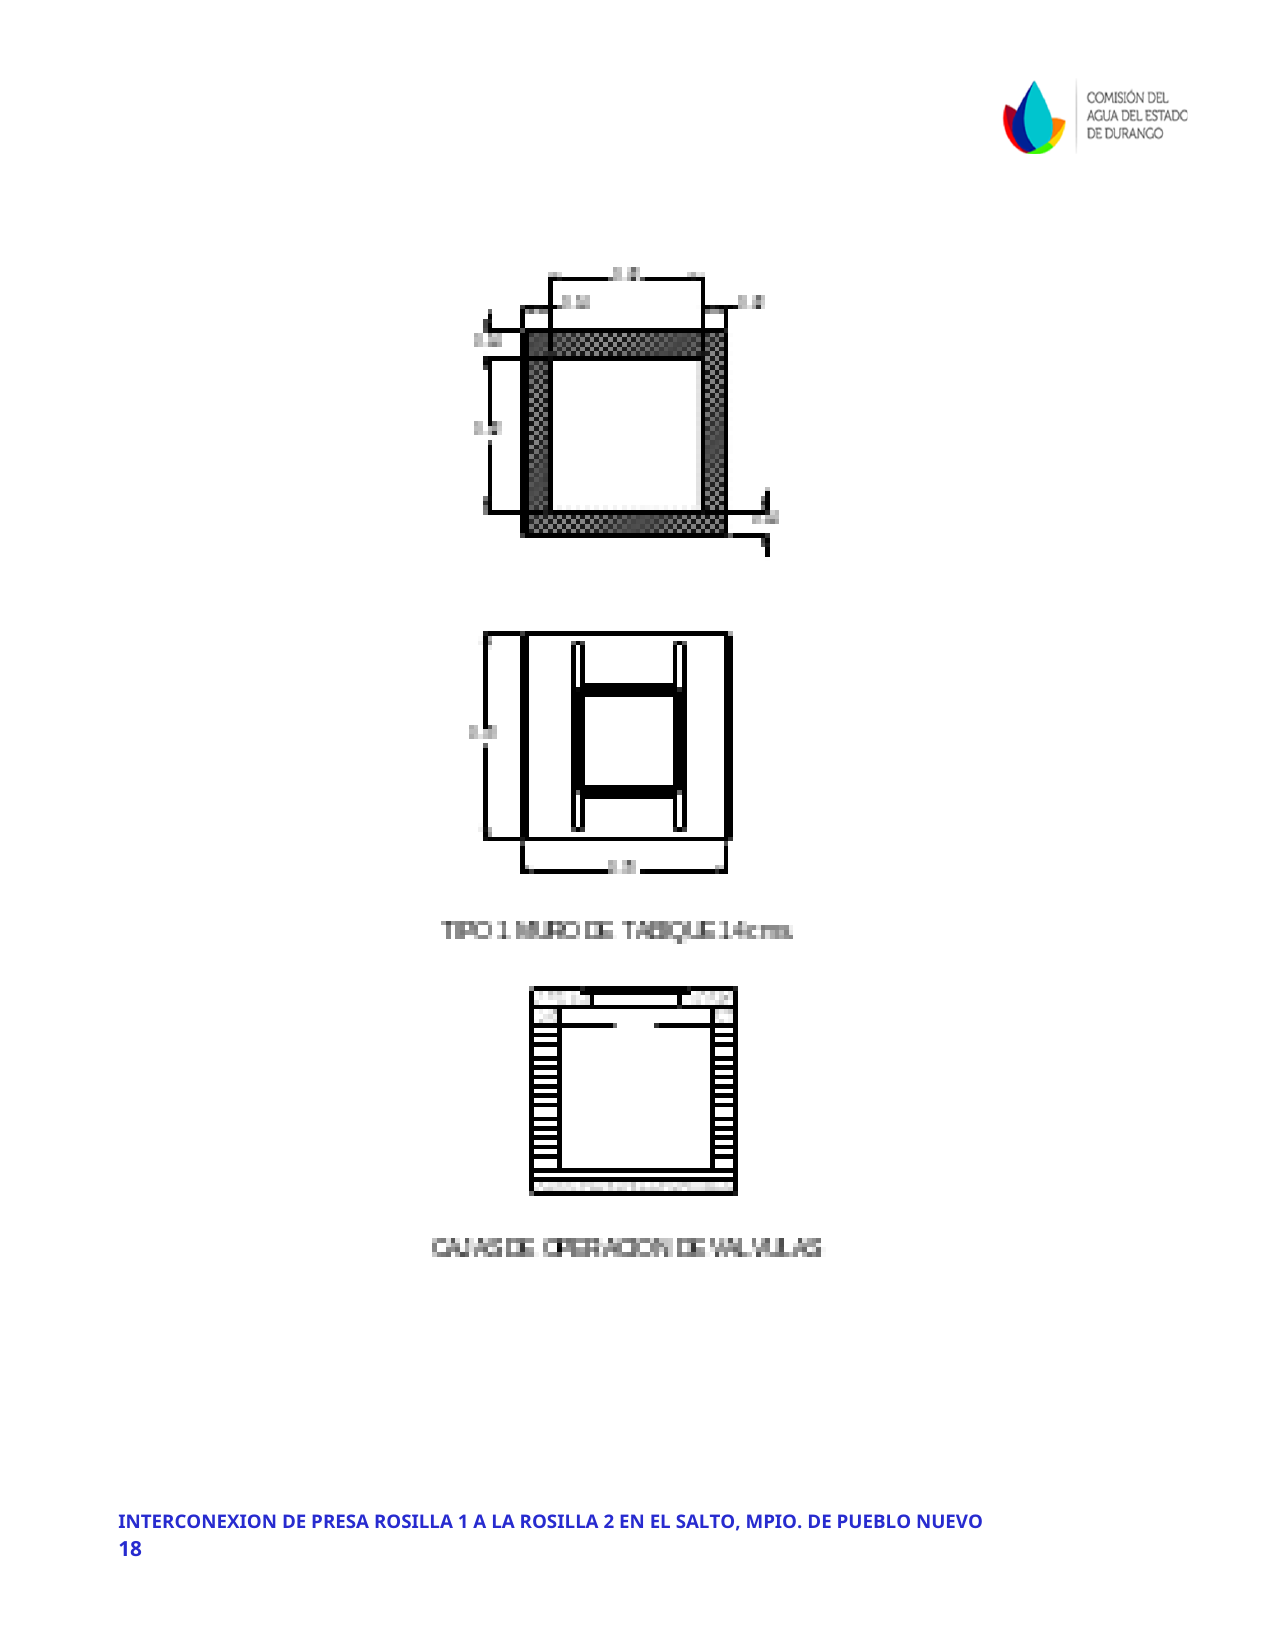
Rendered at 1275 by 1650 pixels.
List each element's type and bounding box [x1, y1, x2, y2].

picture [1000, 78, 1191, 157]
